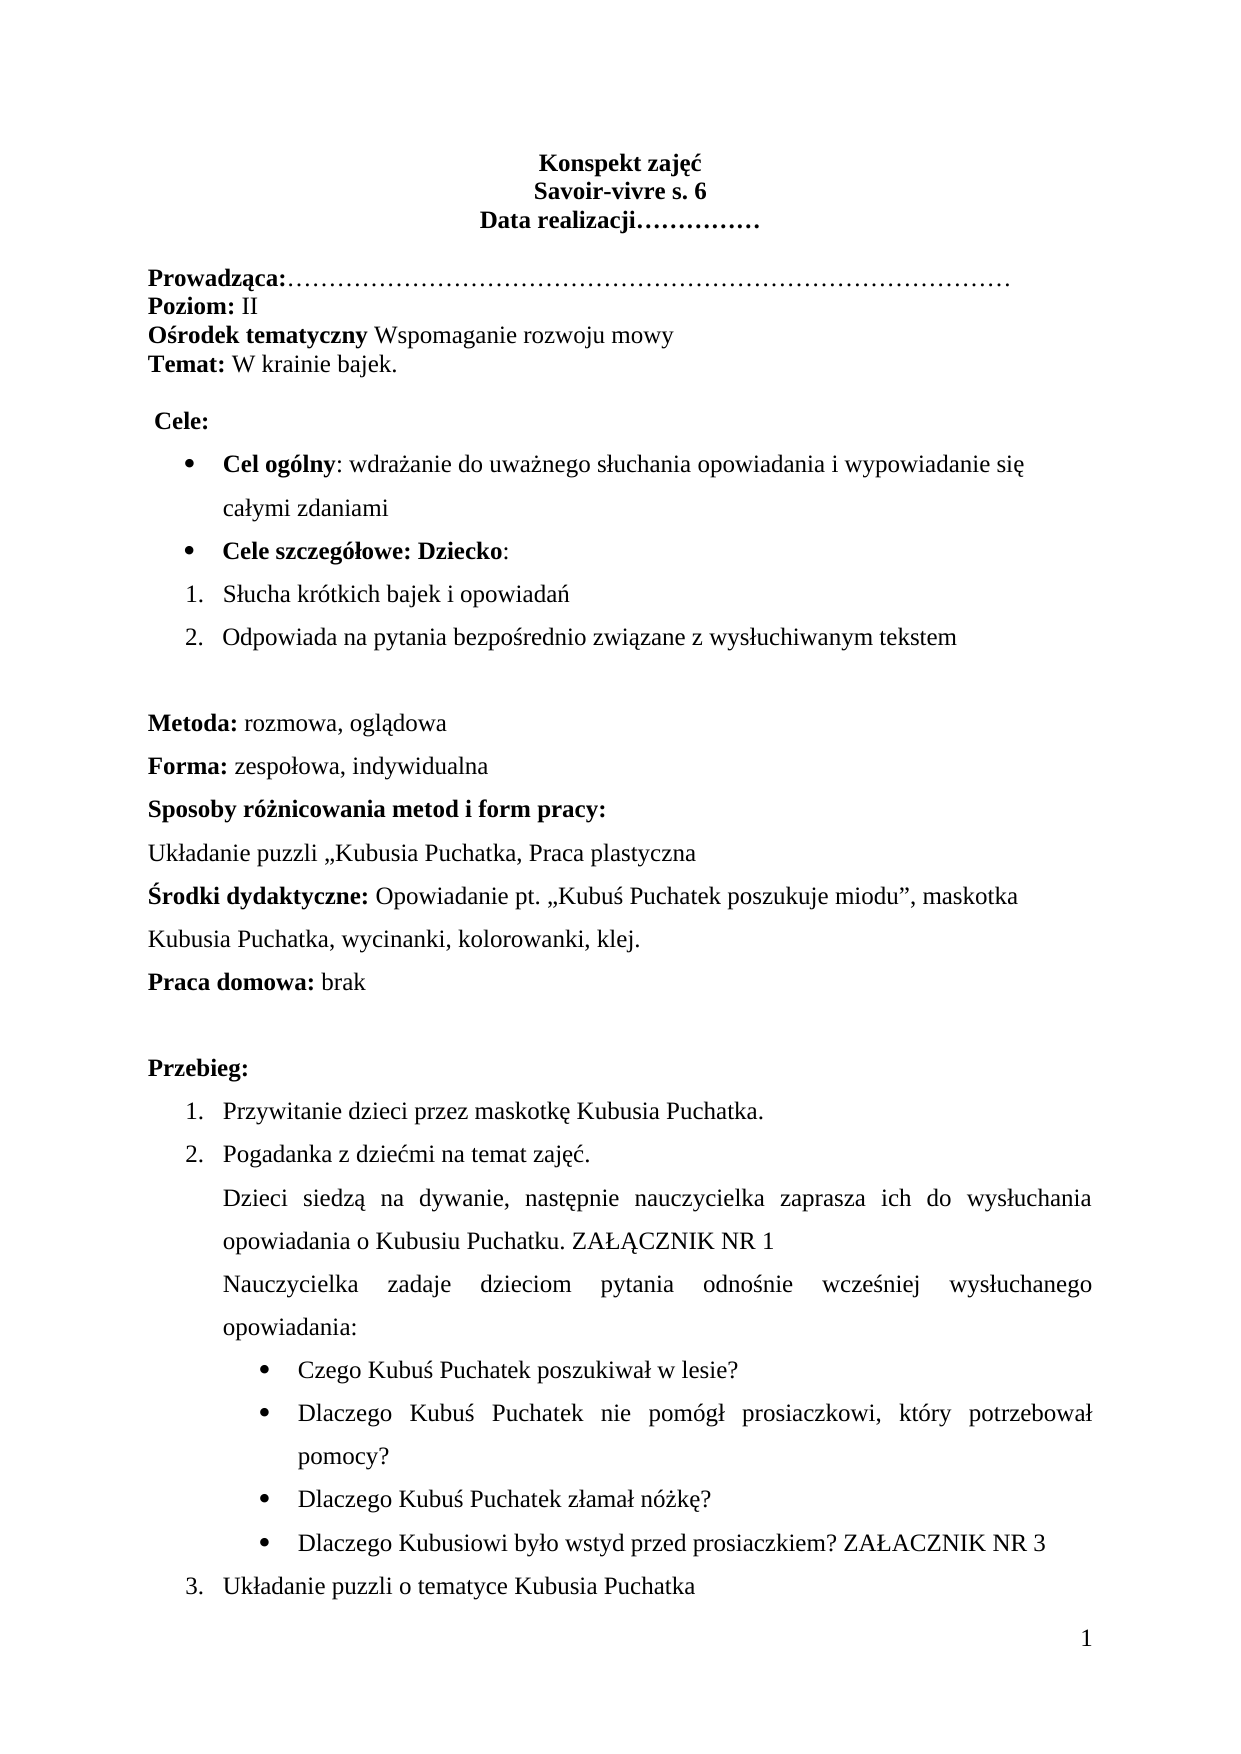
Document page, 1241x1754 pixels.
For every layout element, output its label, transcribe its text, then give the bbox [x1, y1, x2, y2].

text Forma: zespołowa, indywidualna [148, 751, 1093, 780]
text Cele: [148, 406, 1093, 435]
text Temat: W krainie bajek. [148, 349, 1093, 378]
text Układanie puzzli „Kubusia Puchatka, Praca plastyczna [148, 838, 1093, 866]
list Cele szczegółowe: Dziecko: [185, 536, 1093, 564]
list Układanie puzzli o tematyce Kubusia Puchatka [185, 1571, 1093, 1599]
text Przebieg: [148, 1053, 1093, 1082]
text Poziom: II [148, 291, 1093, 320]
list Przywitanie dzieci przez maskotkę Kubusia Puchatka. [185, 1096, 1093, 1125]
text Konspekt zajęć [148, 148, 1093, 176]
list Nauczycielka zadaje dzieciom pytania odnośnie wcześniej wysłuchanego opowiadania: [223, 1269, 1093, 1341]
text Praca domowa: brak [148, 967, 1093, 996]
list Cel ogólny: wdrażanie do uważnego słuchania opowiadania i wypowiadanie się całymi zdaniami [185, 449, 1093, 521]
text Środki dydaktyczne: Opowiadanie pt. „Kubuś Puchatek poszukuje miodu”, maskotka Kubusia Puchatka, wycinanki, kolorowanki, klej. [148, 881, 1093, 953]
list Dlaczego Kubuś Puchatek złamał nóżkę? [260, 1484, 1093, 1513]
text Ośrodek tematyczny Wspomaganie rozwoju mowy [148, 320, 1093, 349]
list Dzieci siedzą na dywanie, następnie nauczycielka zaprasza ich do wysłuchania opowiadania o Kubusiu Puchatku. ZAŁĄCZNIK NR 1 [223, 1183, 1093, 1254]
list Słucha krótkich bajek i opowiadań [185, 579, 1093, 608]
list Czego Kubuś Puchatek poszukiwał w lesie? [260, 1355, 1093, 1384]
text Data realizacji…………… [148, 205, 1093, 234]
list Pogadanka z dziećmi na temat zajęć. [185, 1139, 1093, 1168]
text Sposoby różnicowania metod i form pracy: [148, 794, 1093, 823]
list Dlaczego Kubuś Puchatek nie pomógł prosiaczkowi, który potrzebował pomocy? [260, 1398, 1093, 1470]
list Dlaczego Kubusiowi było wstyd przed prosiaczkiem? ZAŁACZNIK NR 3 [260, 1528, 1093, 1556]
list Odpowiada na pytania bezpośrednio związane z wysłuchiwanym tekstem [185, 622, 1093, 651]
text Savoir-vivre s. 6 [148, 176, 1093, 205]
text Metoda: rozmowa, oglądowa [148, 708, 1093, 737]
text Prowadząca:…………………………………………………………………………… [148, 263, 1093, 291]
